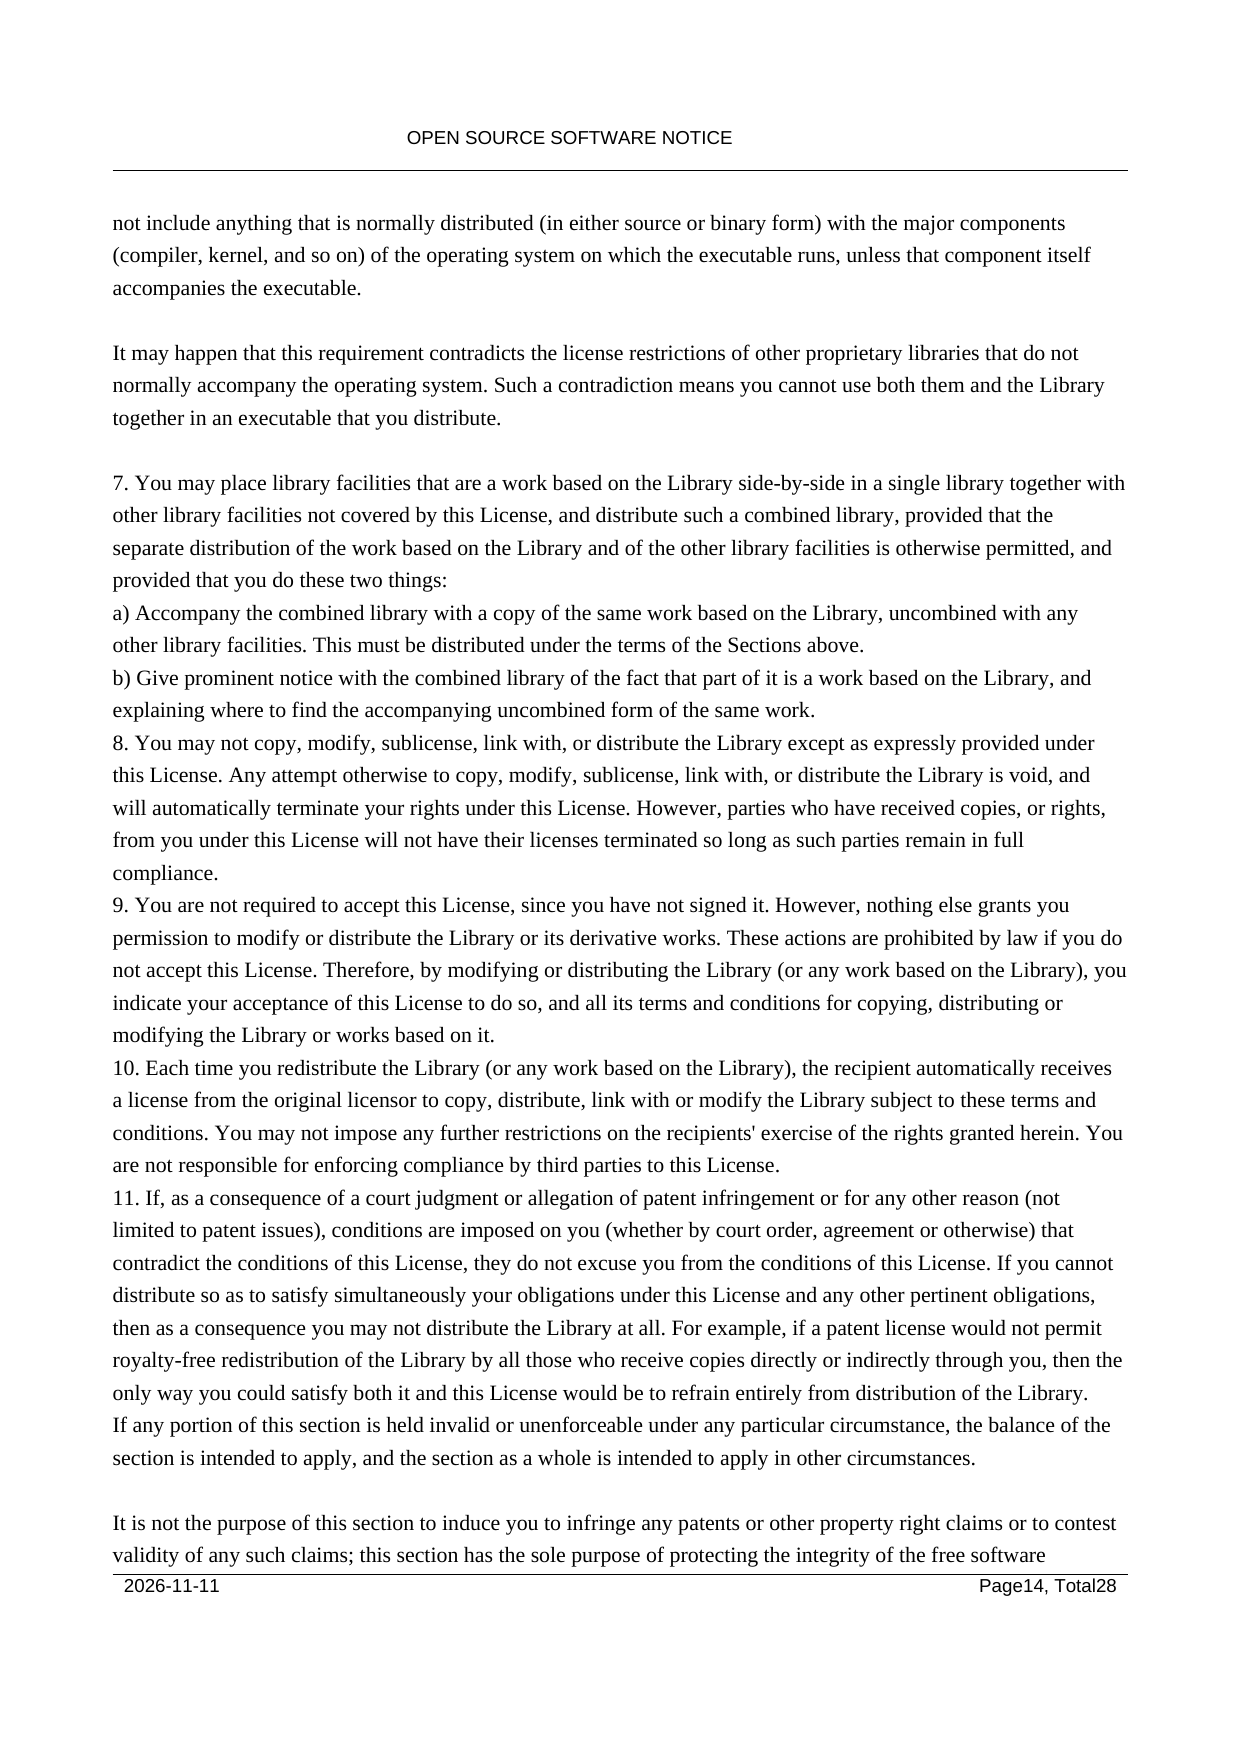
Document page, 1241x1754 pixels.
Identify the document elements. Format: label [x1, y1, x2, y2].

text [112, 206, 1128, 1571]
